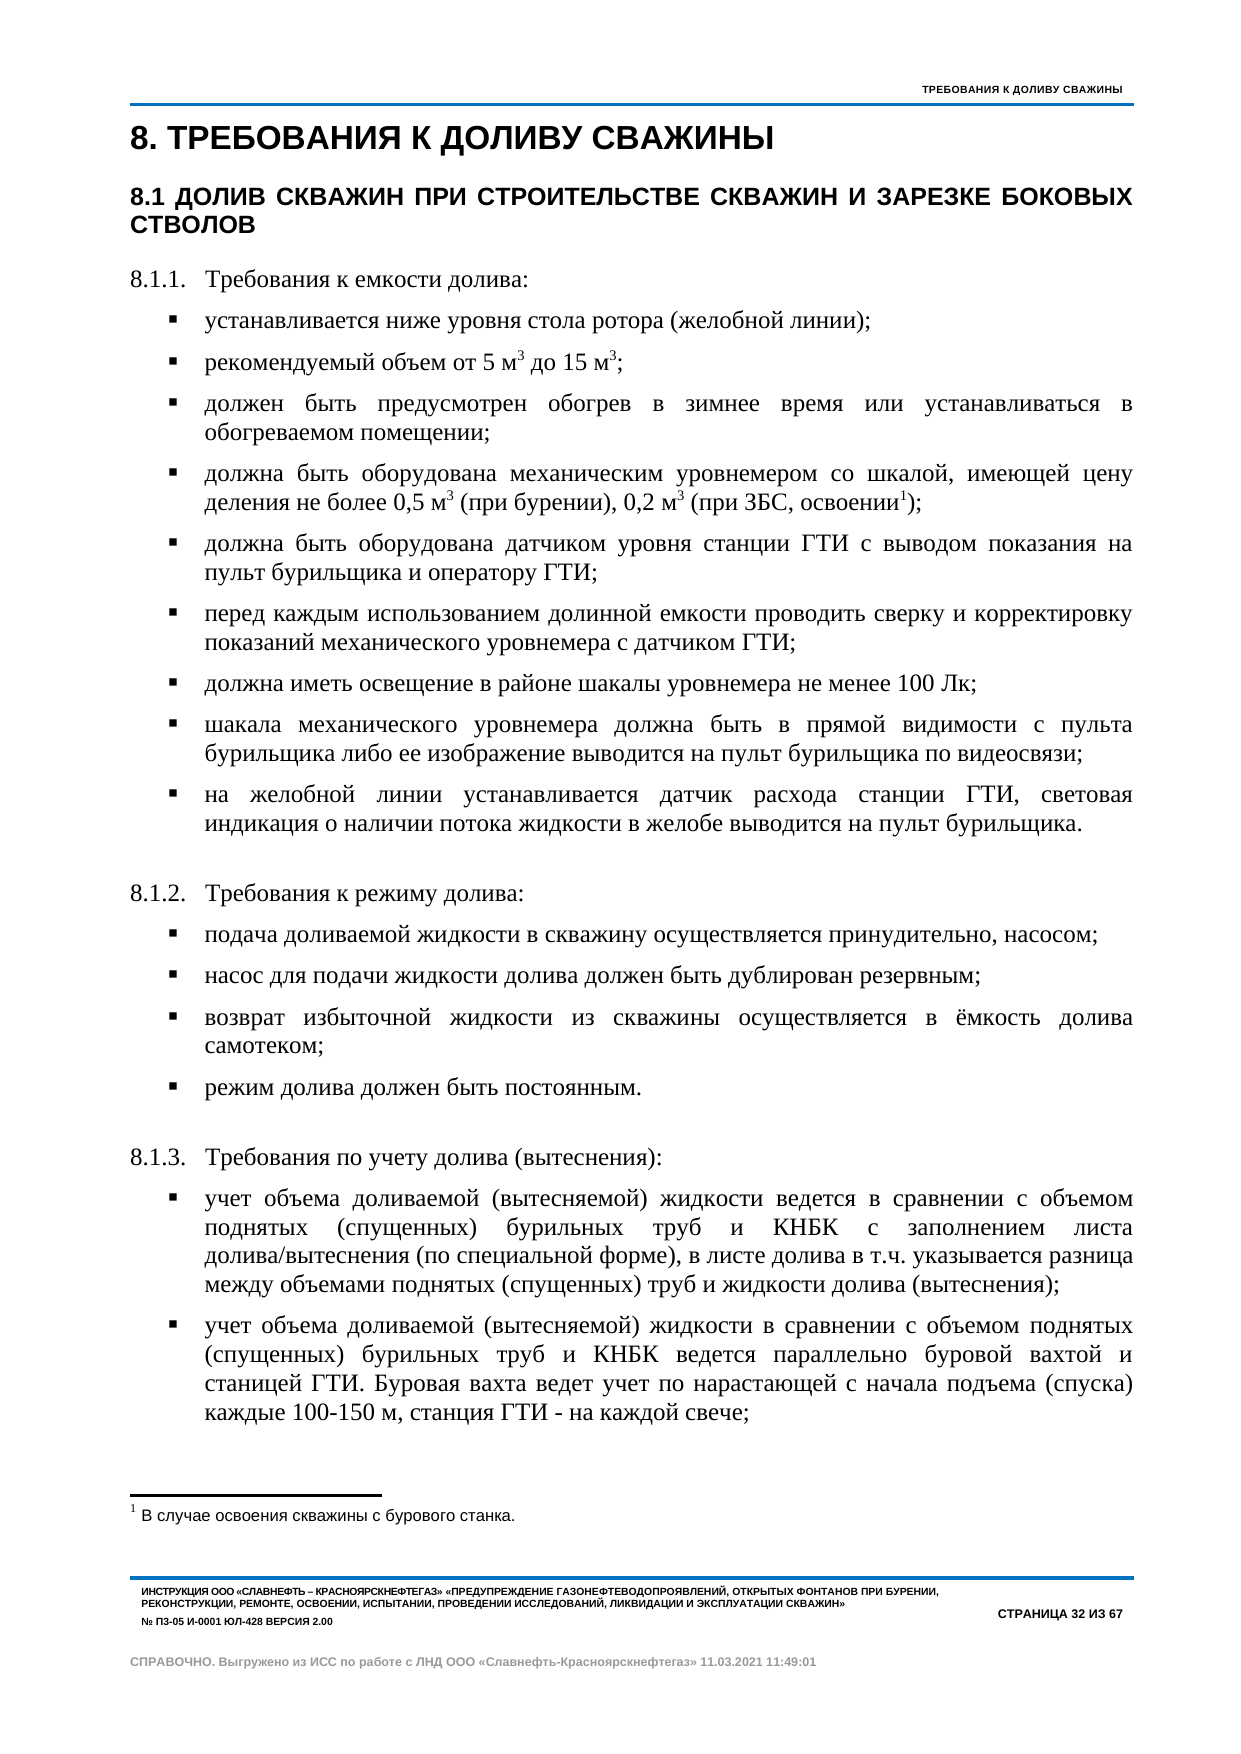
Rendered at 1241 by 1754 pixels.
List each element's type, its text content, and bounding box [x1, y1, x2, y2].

list должна иметь освещение в районе шакалы уровнемера не менее 100 Лк; [167, 668, 1134, 697]
list подача доливаемой жидкости в скважину осуществляется принудительно, насосом; [167, 919, 1134, 948]
list насос для подачи жидкости долива должен быть дублирован резервным; [167, 960, 1134, 989]
list Требования по учету долива (вытеснения): [130, 1142, 1134, 1170]
list учет объема доливаемой (вытесняемой) жидкости ведется в сравнении с объемом поднятых (спущенных) бурильных труб и КНБК с заполнением листа долива/вытеснения (по специальной форме), в листе долива в т.ч. указывается разница между объемами поднятых (спущенных) труб и жидкости долива (вытеснения); [167, 1183, 1134, 1298]
list Требования к режиму долива: [130, 878, 1134, 907]
subtitle 8.1 ДОЛИВ СКВАЖИН ПРИ СТРОИТЕЛЬСТВЕ СКВАЖИН И ЗАРЕЗКЕ БОКОВЫХ СТВОЛОВ [130, 182, 1134, 239]
list возврат избыточной жидкости из скважины осуществляется в ёмкость долива самотеком; [167, 1002, 1134, 1059]
list перед каждым использованием долинной емкости проводить сверку и корректировку показаний механического уровнемера с датчиком ГТИ; [167, 598, 1134, 655]
list Требования к емкости долива: [130, 264, 1134, 293]
list на желобной линии устанавливается датчик расхода станции ГТИ, световая индикация о наличии потока жидкости в желобе выводится на пульт бурильщика. [167, 779, 1134, 837]
list устанавливается ниже уровня стола ротора (желобной линии); [167, 305, 1134, 334]
list режим долива должен быть постоянным. [167, 1072, 1134, 1100]
list рекомендуемый объем от 5 м3 до 15 м3; [167, 347, 1134, 375]
list должна быть оборудована механическим уровнемером со шкалой, имеющей цену деления не более 0,5 м3 (при бурении), 0,2 м3 (при ЗБС, освоении); [167, 458, 1134, 515]
list учет объема доливаемой (вытесняемой) жидкости в сравнении с объемом поднятых (спущенных) бурильных труб и КНБК ведется параллельно буровой вахтой и станицей ГТИ. Буровая вахта ведет учет по нарастающей с начала подъема (спуска) каждые 100-150 м, станция ГТИ - на каждой свече; [167, 1310, 1134, 1425]
list должен быть предусмотрен обогрев в зимнее время или устанавливаться в обогреваемом помещении; [167, 388, 1134, 445]
list должна быть оборудована датчиком уровня станции ГТИ с выводом показания на пульт бурильщика и оператору ГТИ; [167, 528, 1134, 585]
subtitle 8. ТРЕБОВАНИЯ К ДОЛИВУ СВАЖИНЫ [130, 118, 1134, 157]
list шакала механического уровнемера должна быть в прямой видимости с пульта бурильщика либо ее изображение выводится на пульт бурильщика по видеосвязи; [167, 709, 1134, 767]
